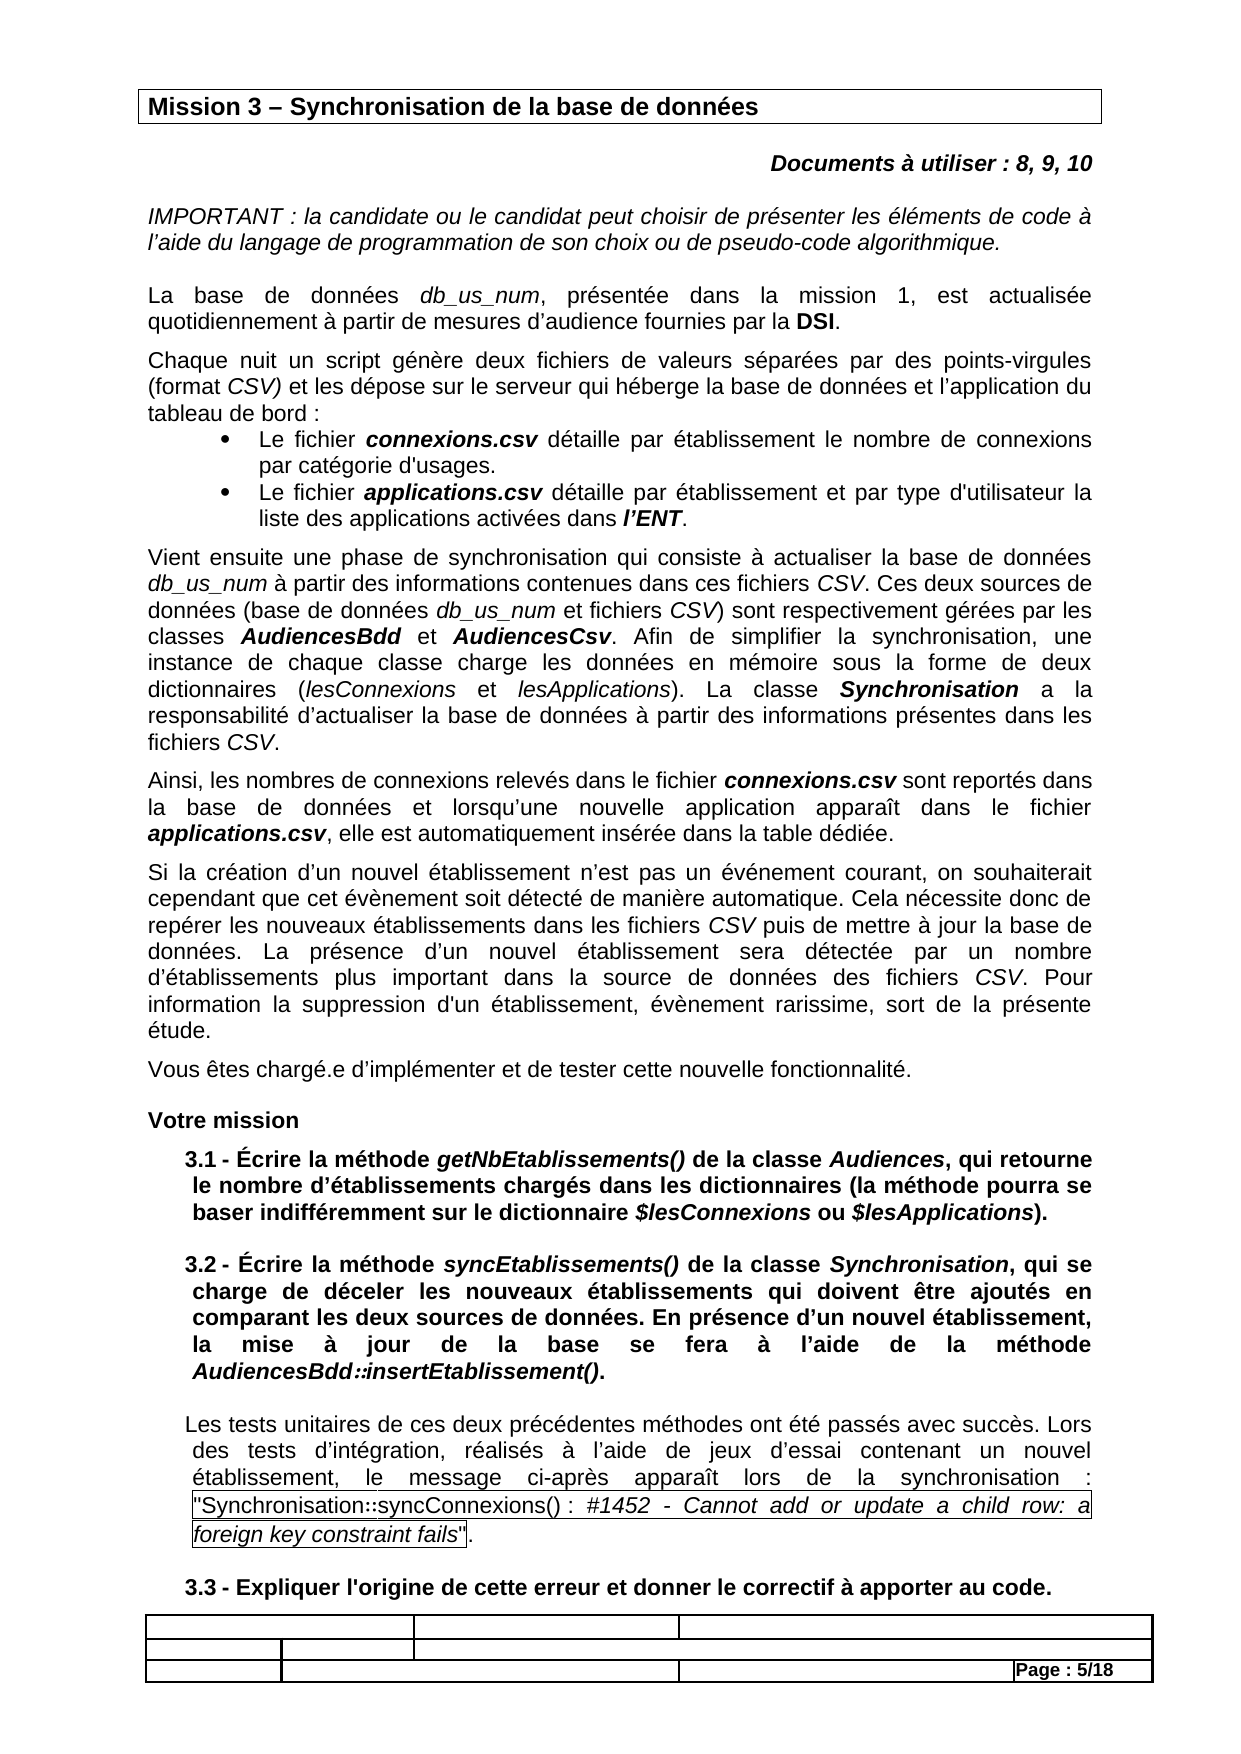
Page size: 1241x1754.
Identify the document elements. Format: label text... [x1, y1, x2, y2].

text Vous êtes chargé.e d’implémenter et de tester cette nouvelle fonctionnalité. [148, 1056, 1092, 1082]
text Documents à utiliser : 8, 9, 10 [148, 150, 1092, 176]
text Si la création d’un nouvel établissement n’est pas un événement courant, on souhaiterait cependant que cet évènement soit détecté de manière automatique. Cela nécessite donc de repérer les nouveaux établissements dans les fichiers CSV puis de mettre à jour la base de données. La présence d’un nouvel établissement sera détectée par un nombre d’établissements plus important dans la source de données des fichiers CSV. Pour information la suppression d'un établissement, évènement rarissime, sort de la présente étude. [148, 859, 1092, 1043]
list Le fichier connexions.csv détaille par établissement le nombre de connexions par catégorie d'usages. [221, 426, 1092, 479]
list - Expliquer l'origine de cette erreur et donner le correctif à apporter au code. [184, 1574, 1092, 1601]
list - Écrire la méthode syncEtablissements() de la classe Synchronisation, qui se charge de déceler les nouveaux établissements qui doivent être ajoutés en comparant les deux sources de données. En présence d’un nouvel établissement, la mise à jour de la base se fera à l’aide de la méthode AudiencesBdd∷insertEtablissement(). [184, 1251, 1092, 1384]
list - Écrire la méthode getNbEtablissements() de la classe Audiences, qui retourne le nombre d’établissements chargés dans les dictionnaires (la méthode pourra se baser indifféremment sur le dictionnaire $lesConnexions ou $lesApplications). [184, 1146, 1092, 1225]
text Votre mission [148, 1107, 1092, 1133]
list Le fichier applications.csv détaille par établissement et par type d'utilisateur la liste des applications activées dans l’ENT. [221, 479, 1092, 531]
text IMPORTANT : la candidate ou le candidat peut choisir de présenter les éléments de code à l’aide du langage de programmation de son choix ou de pseudo-code algorithmique. [148, 203, 1092, 255]
text Ainsi, les nombres de connexions relevés dans le fichier connexions.csv sont reportés dans la base de données et lorsqu’une nouvelle application apparaît dans le fichier applications.csv, elle est automatiquement insérée dans la table dédiée. [148, 767, 1092, 846]
text Chaque nuit un script génère deux fichiers de valeurs séparées par des points-virgules (format CSV) et les dépose sur le serveur qui héberge la base de données et l’application du tableau de bord : [148, 347, 1092, 426]
text Vient ensuite une phase de synchronisation qui consiste à actualiser la base de données db_us_num à partir des informations contenues dans ces fichiers CSV. Ces deux sources de données (base de données db_us_num et fichiers CSV) sont respectivement gérées par les classes AudiencesBdd et AudiencesCsv. Afin de simplifier la synchronisation, une instance de chaque classe charge les données en mémoire sous la forme de deux dictionnaires (lesConnexions et lesApplications). La classe Synchronisation a la responsabilité d’actualiser la base de données à partir des informations présentes dans les fichiers CSV. [148, 544, 1092, 755]
text La base de données db_us_num, présentée dans la mission 1, est actualisée quotidiennement à partir de mesures d’audience fournies par la DSI. [148, 282, 1092, 334]
text Les tests unitaires de ces deux précédentes méthodes ont été passés avec succès. Lors des tests d’intégration, réalisés à l’aide de jeux d’essai contenant un nouvel établissement, le message ci-après apparaît lors de la synchronisation : "Synchronisation∷syncConnexions() : #1452 - Cannot add or update a child row: a foreign key constraint fails". [184, 1411, 1092, 1548]
list Mission 3 – Synchronisation de la base de données [139, 90, 1101, 123]
